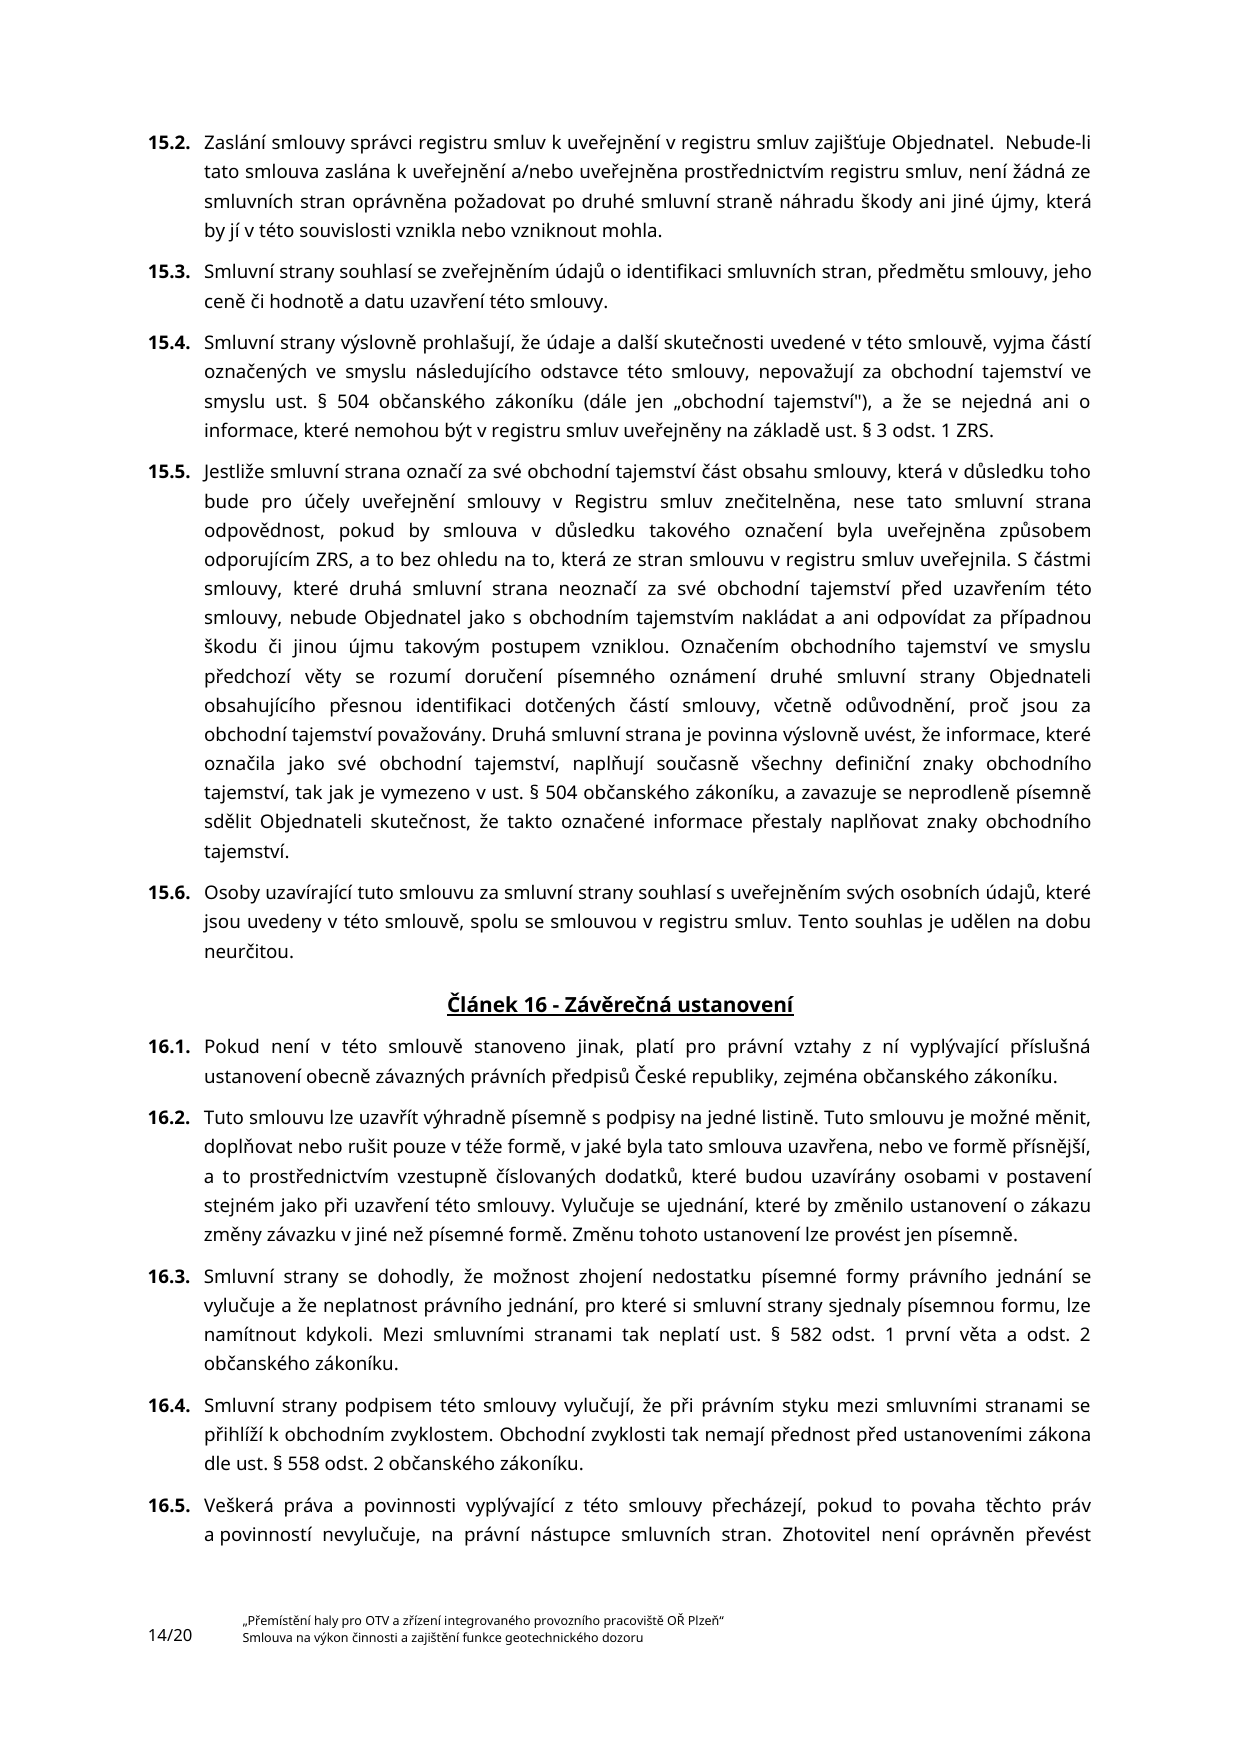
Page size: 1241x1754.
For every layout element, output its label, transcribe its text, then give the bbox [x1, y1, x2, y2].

subtitle Článek 16 - Závěrečná ustanovení [148, 989, 1092, 1018]
text 15.4. Smluvní strany výslovně prohlašují, že údaje a další skutečnosti uvedené v této smlouvě, vyjma částí označených ve smyslu následujícího odstavce této smlouvy, nepovažují za obchodní tajemství ve smyslu ust. § 504 občanského zákoníku (dále jen „obchodní tajemství"), a že se nejedná ani o informace, které nemohou být v registru smluv uveřejněny na základě ust. § 3 odst. 1 ZRS. [148, 326, 1092, 443]
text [148, 1489, 1092, 1547]
text 15.5. Jestliže smluvní strana označí za své obchodní tajemství část obsahu smlouvy, která v důsledku toho bude pro účely uveřejnění smlouvy v Registru smluv znečitelněna, nese tato smluvní strana odpovědnost, pokud by smlouva v důsledku takového označení byla uveřejněna způsobem odporujícím ZRS, a to bez ohledu na to, která ze stran smlouvu v registru smluv uveřejnila. S částmi smlouvy, které druhá smluvní strana neoznačí za své obchodní tajemství před uzavřením této smlouvy, nebude Objednatel jako s obchodním tajemstvím nakládat a ani odpovídat za případnou škodu či jinou újmu takovým postupem vzniklou. Označením obchodního tajemství ve smyslu předchozí věty se rozumí doručení písemného oznámení druhé smluvní strany Objednateli obsahujícího přesnou identifikaci dotčených částí smlouvy, včetně odůvodnění, proč jsou za obchodní tajemství považovány. Druhá smluvní strana je povinna výslovně uvést, že informace, které označila jako své obchodní tajemství, naplňují současně všechny definiční znaky obchodního tajemství, tak jak je vymezeno v ust. § 504 občanského zákoníku, a zavazuje se neprodleně písemně sdělit Objednateli skutečnost, že takto označené informace přestaly naplňovat znaky obchodního tajemství. [148, 456, 1092, 864]
text 16.4. Smluvní strany podpisem této smlouvy vylučují, že při právním styku mezi smluvními stranami se přihlíží k obchodním zvyklostem. Obchodní zvyklosti tak nemají přednost před ustanoveními zákona dle ust. § 558 odst. 2 občanského zákoníku. [148, 1389, 1092, 1476]
text 16.2. Tuto smlouvu lze uzavřít výhradně písemně s podpisy na jedné listině. Tuto smlouvu je možné měnit, doplňovat nebo rušit pouze v téže formě, v jaké byla tato smlouva uzavřena, nebo ve formě přísnější, a to prostřednictvím vzestupně číslovaných dodatků, které budou uzavírány osobami v postavení stejném jako při uzavření této smlouvy. Vylučuje se ujednání, které by změnilo ustanovení o zákazu změny závazku v jiné než písemné formě. Změnu tohoto ustanovení lze provést jen písemně. [147, 1101, 1092, 1247]
text 16.3. Smluvní strany se dohodly, že možnost zhojení nedostatku písemné formy právního jednání se vylučuje a že neplatnost právního jednání, pro které si smluvní strany sjednaly písemnou formu, lze namítnout kdykoli. Mezi smluvními stranami tak neplatí ust. § 582 odst. 1 první věta a odst. 2 občanského zákoníku. [147, 1260, 1092, 1376]
text 15.6. Osoby uzavírající tuto smlouvu za smluvní strany souhlasí s uveřejněním svých osobních údajů, které jsou uvedeny v této smlouvě, spolu se smlouvou v registru smluv. Tento souhlas je udělen na dobu neurčitou. [148, 876, 1092, 964]
text 15.2. Zaslání smlouvy správci registru smluv k uveřejnění v registru smluv zajišťuje Objednatel. Nebude-li tato smlouva zaslána k uveřejnění a/nebo uveřejněna prostřednictvím registru smluv, není žádná ze smluvních stran oprávněna požadovat po druhé smluvní straně náhradu škody ani jiné újmy, která by jí v této souvislosti vznikla nebo vzniknout mohla. [148, 126, 1092, 243]
text 16.1. Pokud není v této smlouvě stanoveno jinak, platí pro právní vztahy z ní vyplývající příslušná ustanovení obecně závazných právních předpisů České republiky, zejména občanského zákoníku. [148, 1031, 1092, 1089]
text 15.3. Smluvní strany souhlasí se zveřejněním údajů o identifikaci smluvních stran, předmětu smlouvy, jeho ceně či hodnotě a datu uzavření této smlouvy. [148, 256, 1092, 314]
